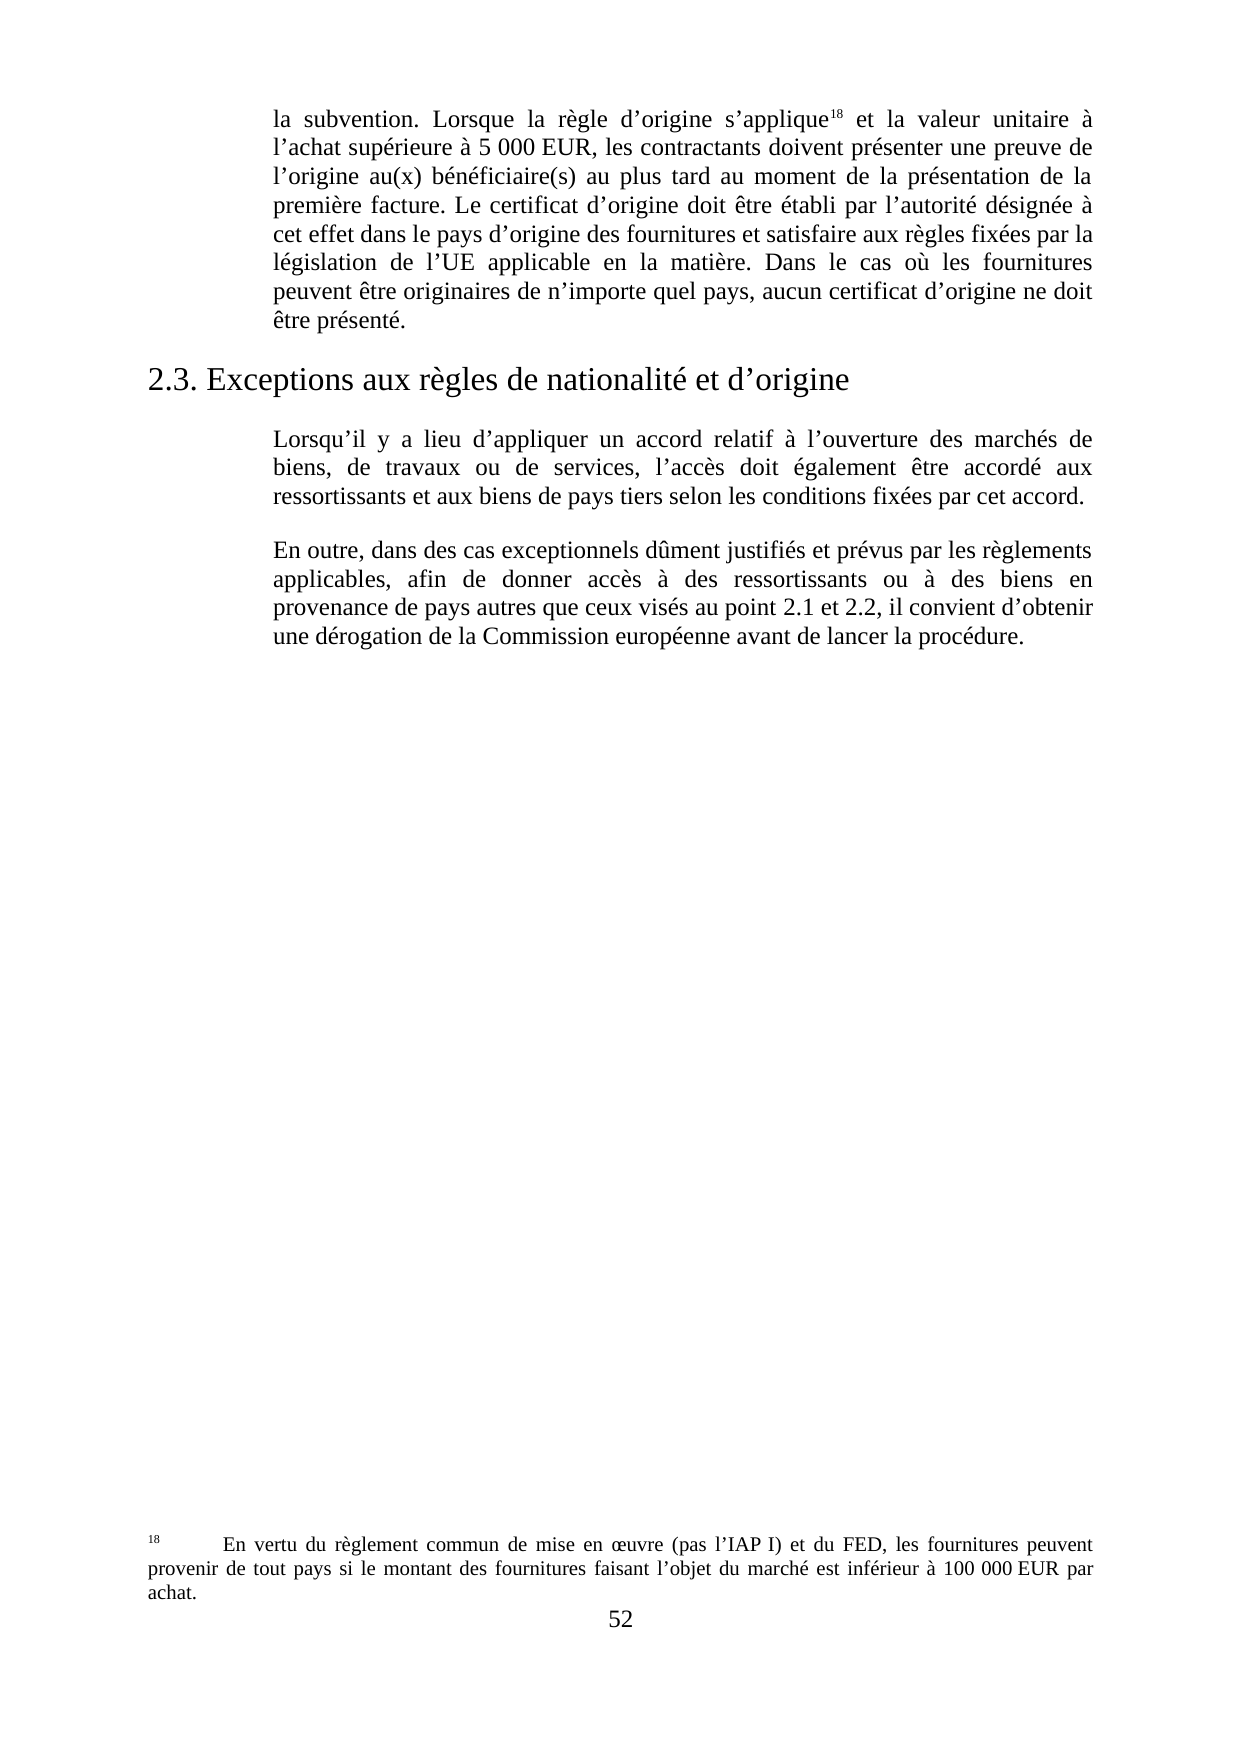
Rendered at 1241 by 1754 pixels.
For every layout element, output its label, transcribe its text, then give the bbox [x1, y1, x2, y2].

text En outre, dans des cas exceptionnels dûment justifiés et prévus par les règlements applicables, afin de donner accès à des ressortissants ou à des biens en provenance de pays autres que ceux visés au point 2.1 et 2.2, il convient d’obtenir une dérogation de la Commission européenne avant de lancer la procédure. [273, 535, 1093, 650]
text Lorsqu’il y a lieu d’appliquer un accord relatif à l’ouverture des marchés de biens, de travaux ou de services, l’accès doit également être accordé aux ressortissants et aux biens de pays tiers selon les conditions fixées par cet accord. [273, 424, 1093, 510]
text 2.3. Exceptions aux règles de nationalité et d’origine [148, 359, 1093, 397]
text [273, 104, 1093, 334]
